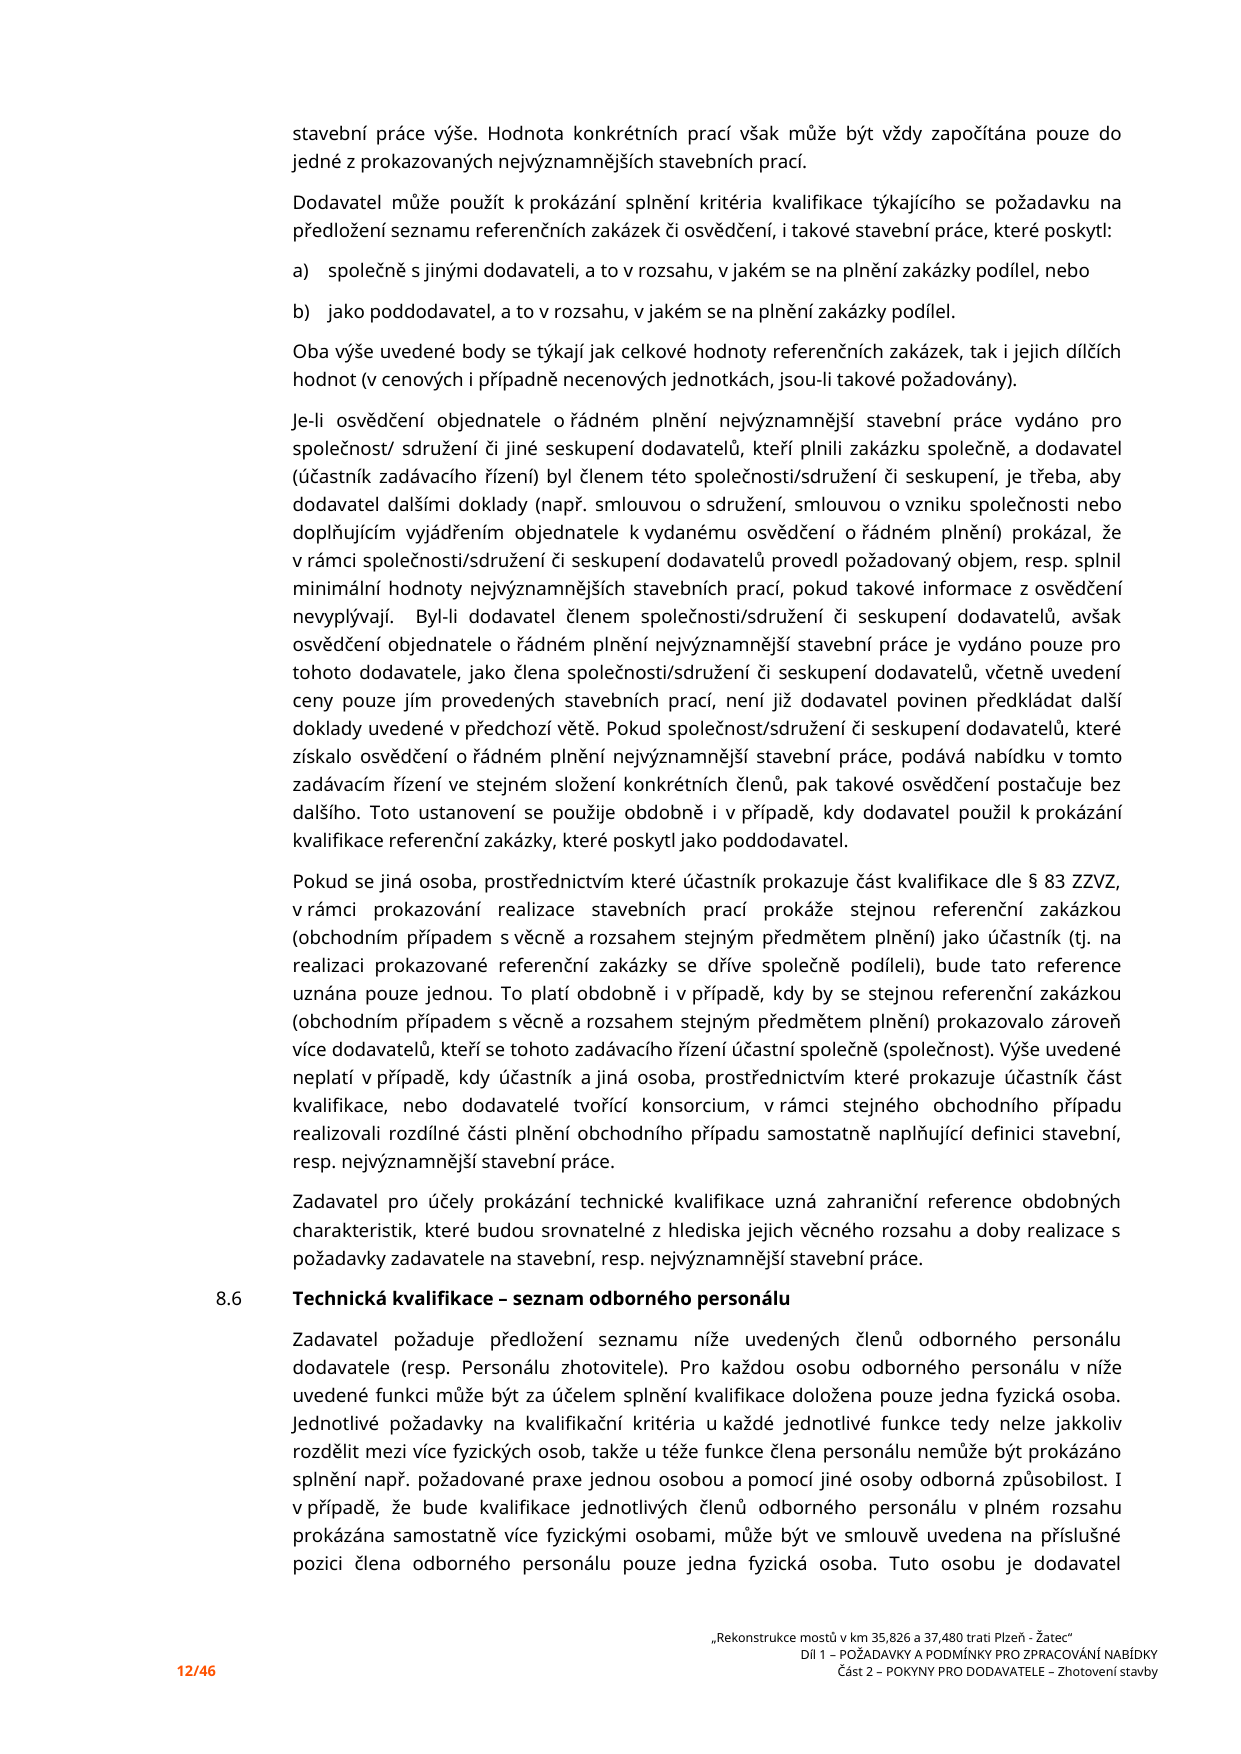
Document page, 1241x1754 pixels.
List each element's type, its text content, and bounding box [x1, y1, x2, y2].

text Dodavatel může použít k prokázání splnění kritéria kvalifikace týkajícího se požadavku na předložení seznamu referenčních zakázek či osvědčení, i takové stavební práce, které poskytl: [292, 189, 1122, 243]
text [292, 121, 1122, 174]
text jako poddodavatel, a to v rozsahu, v jakém se na plnění zakázky podílel. [292, 298, 1122, 324]
text Technická kvalifikace – seznam odborného personálu [216, 1285, 1122, 1311]
text Je-li osvědčení objednatele o řádném plnění nejvýznamnější stavební práce vydáno pro společnost/ sdružení či jiné seskupení dodavatelů, kteří plnili zakázku společně, a dodavatel (účastník zadávacího řízení) byl členem této společnosti/sdružení či seskupení, je třeba, aby dodavatel dalšími doklady (např. smlouvou o sdružení, smlouvou o vzniku společnosti nebo doplňujícím vyjádřením objednatele k vydanému osvědčení o řádném plnění) prokázal, že v rámci společnosti/sdružení či seskupení dodavatelů provedl požadovaný objem, resp. splnil minimální hodnoty nejvýznamnějších stavebních prací, pokud takové informace z osvědčení nevyplývají. Byl-li dodavatel členem společnosti/sdružení či seskupení dodavatelů, avšak osvědčení objednatele o řádném plnění nejvýznamnější stavební práce je vydáno pouze pro tohoto dodavatele, jako člena společnosti/sdružení či seskupení dodavatelů, včetně uvedení ceny pouze jím provedených stavebních prací, není již dodavatel povinen předkládat další doklady uvedené v předchozí větě. Pokud společnost/sdružení či seskupení dodavatelů, které získalo osvědčení o řádném plnění nejvýznamnější stavební práce, podává nabídku v tomto zadávacím řízení ve stejném složení konkrétních členů, pak takové osvědčení postačuje bez dalšího. Toto ustanovení se použije obdobně i v případě, kdy dodavatel použil k prokázání kvalifikace referenční zakázky, které poskytl jako poddodavatel. [292, 407, 1122, 853]
text Oba výše uvedené body se týkají jak celkové hodnoty referenčních zakázek, tak i jejich dílčích hodnot (v cenových i případně necenových jednotkách, jsou-li takové požadovány). [292, 339, 1122, 392]
text Pokud se jiná osoba, prostřednictvím které účastník prokazuje část kvalifikace dle § 83 ZZVZ, v rámci prokazování realizace stavebních prací prokáže stejnou referenční zakázkou (obchodním případem s věcně a rozsahem stejným předmětem plnění) jako účastník (tj. na realizaci prokazované referenční zakázky se dříve společně podíleli), bude tato reference uznána pouze jednou. To platí obdobně i v případě, kdy by se stejnou referenční zakázkou (obchodním případem s věcně a rozsahem stejným předmětem plnění) prokazovalo zároveň více dodavatelů, kteří se tohoto zadávacího řízení účastní společně (společnost). Výše uvedené neplatí v případě, kdy účastník a jiná osoba, prostřednictvím které prokazuje účastník část kvalifikace, nebo dodavatelé tvořící konsorcium, v rámci stejného obchodního případu realizovali rozdílné části plnění obchodního případu samostatně naplňující definici stavební, resp. nejvýznamnější stavební práce. [292, 868, 1122, 1174]
list společně s jinými dodavateli, a to v rozsahu, v jakém se na plnění zakázky podílel, nebo [292, 258, 1122, 283]
text Zadavatel pro účely prokázání technické kvalifikace uzná zahraniční reference obdobných charakteristik, které budou srovnatelné z hlediska jejich věcného rozsahu a doby realizace s požadavky zadavatele na stavební, resp. nejvýznamnější stavební práce. [292, 1189, 1122, 1270]
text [292, 1326, 1122, 1576]
